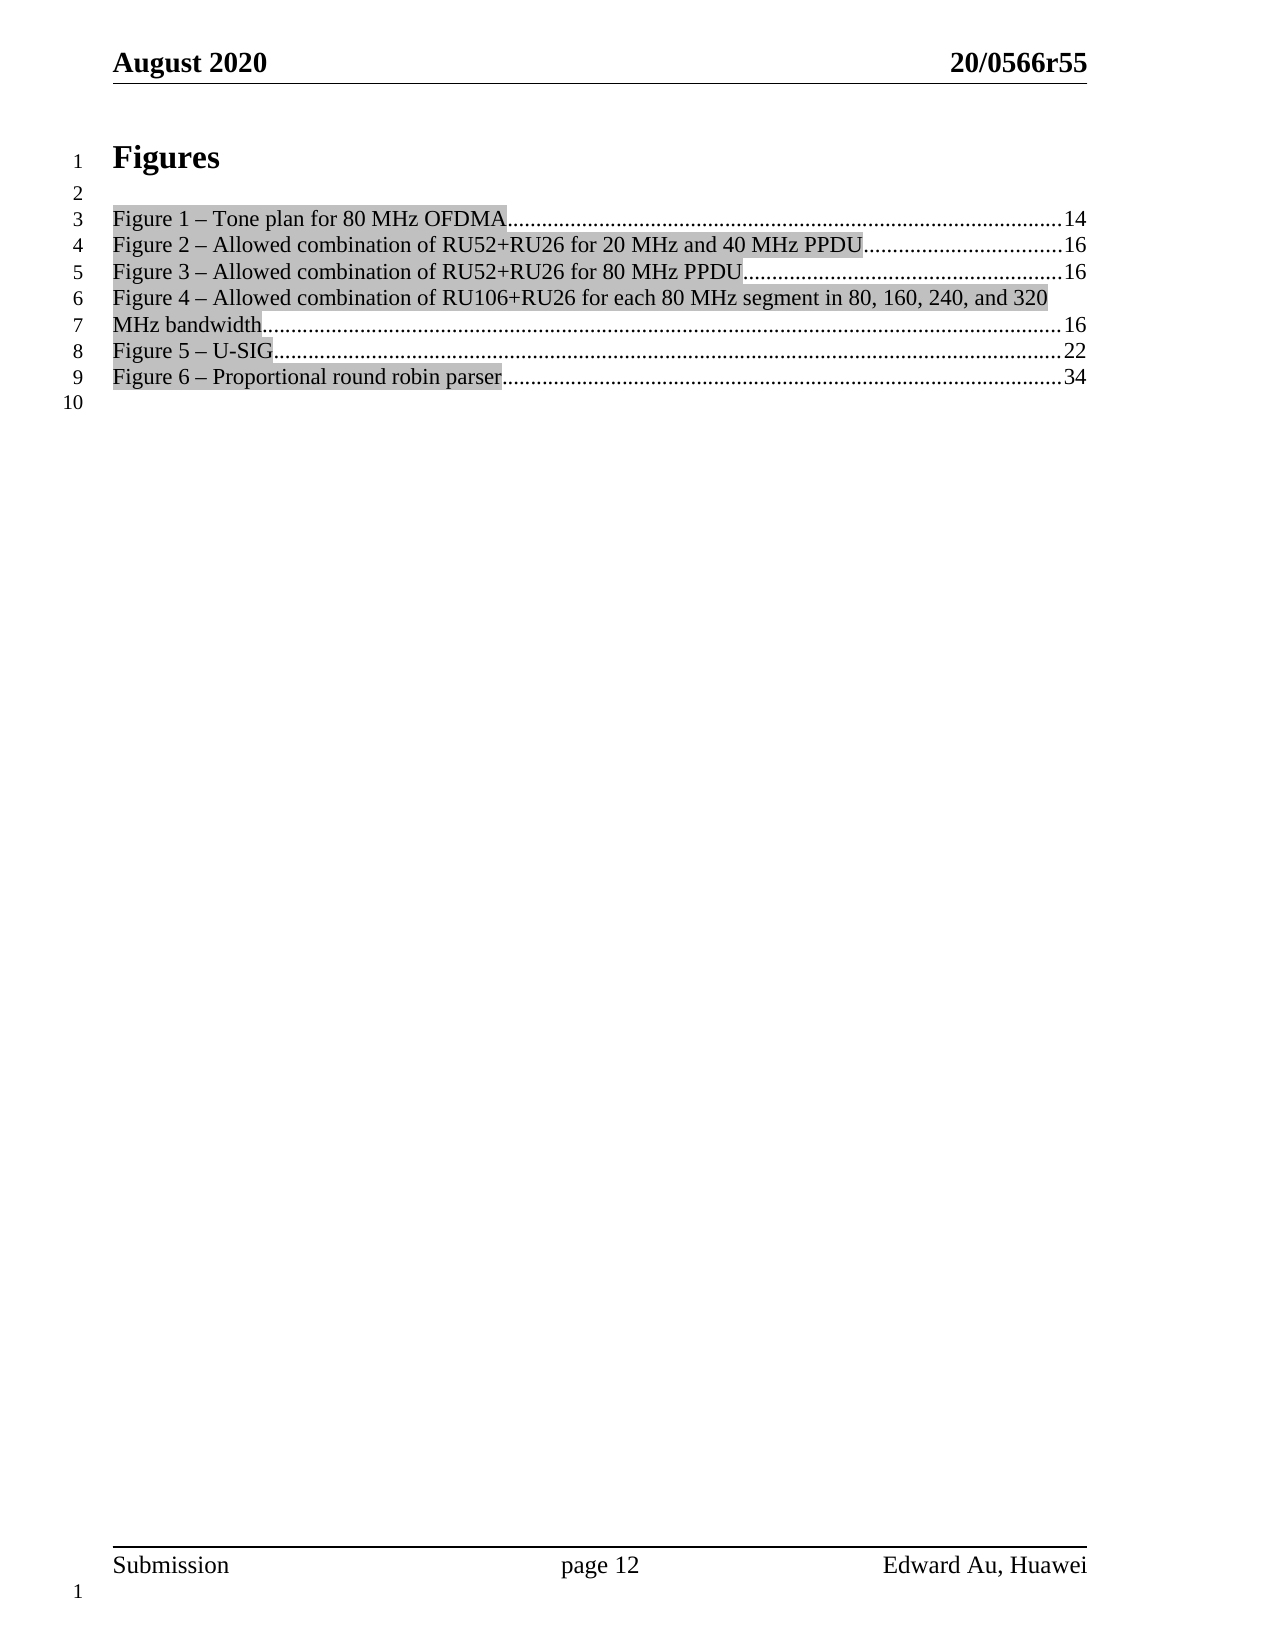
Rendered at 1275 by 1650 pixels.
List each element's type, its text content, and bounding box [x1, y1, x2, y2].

text Figure 6 – Proportional round robin parser 34 [502, 363, 1087, 390]
subtitle Figures [112, 137, 1087, 176]
text Figure 3 – Allowed combination of RU52+RU26 for 80 MHz PPDU 16 [743, 258, 1087, 284]
text Figure 1 – Tone plan for 80 MHz OFDMA 14 [507, 205, 1087, 232]
text Figure 2 – Allowed combination of RU52+RU26 for 20 MHz and 40 MHz PPDU 16 [863, 232, 1087, 258]
text Figure 4 – Allowed combination of RU106+RU26 for each 80 MHz segment in 80, 160, 240, and 320 MHz bandwidth 16 [262, 284, 1087, 337]
text Figure 5 – U-SIG 22 [273, 337, 1087, 363]
